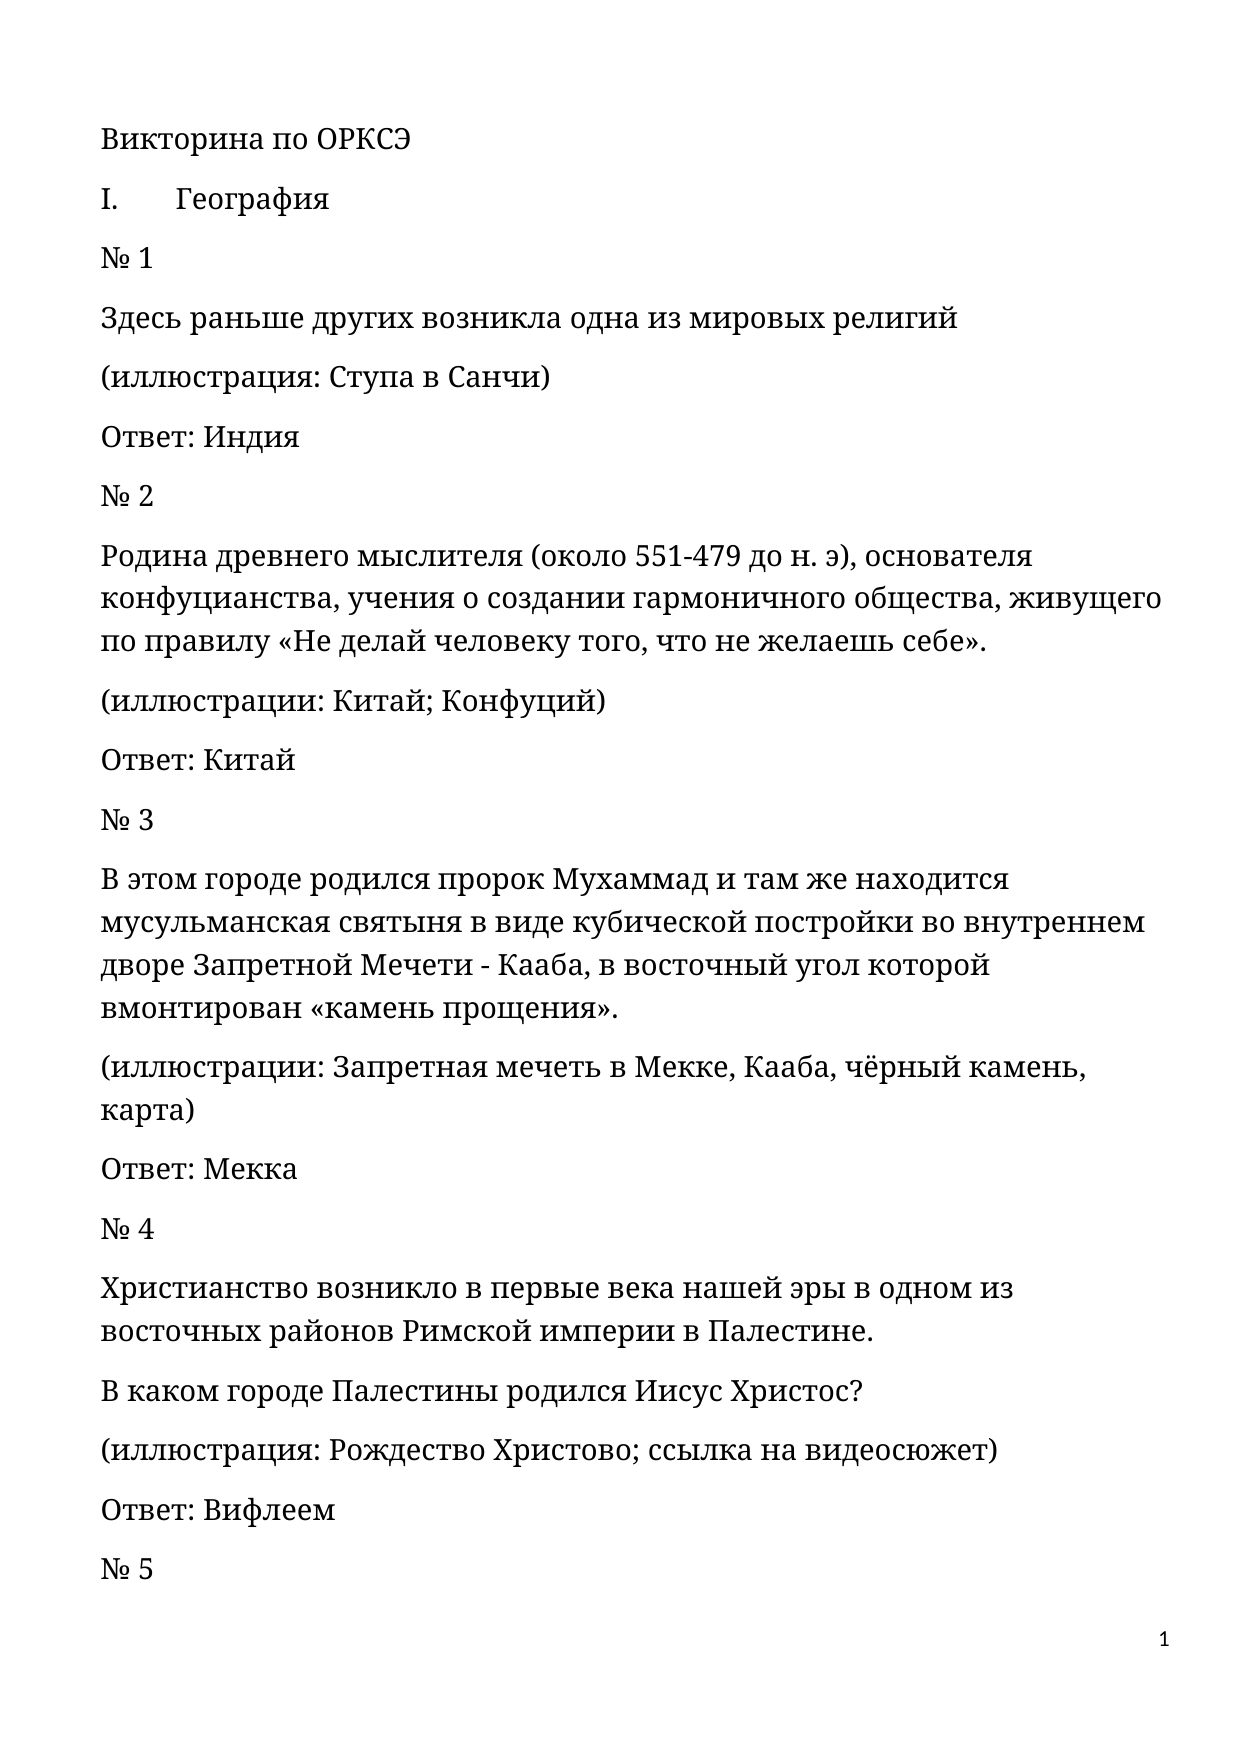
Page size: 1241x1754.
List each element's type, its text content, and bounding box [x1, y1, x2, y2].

text Ответ: Индия [100, 416, 1169, 456]
text № 3 [100, 799, 1169, 839]
text № 5 [100, 1548, 1169, 1588]
text Ответ: Китай [100, 739, 1169, 779]
text Викторина по ОРКСЭ [100, 118, 1169, 158]
text № 1 [100, 237, 1169, 277]
text Ответ: Вифлеем [100, 1489, 1169, 1528]
text (иллюстрации: Запретная мечеть в Мекке, Кааба, чёрный камень, карта) [100, 1046, 1169, 1129]
text (иллюстрация: Ступа в Санчи) [100, 356, 1169, 396]
text В каком городе Палестины родился Иисус Христос? [100, 1370, 1169, 1409]
text (иллюстрации: Китай; Конфуций) [100, 680, 1169, 720]
text Ответ: Мекка [100, 1149, 1169, 1188]
text Христианство возникло в первые века нашей эры в одном из восточных районов Римской империи в Палестине. [100, 1268, 1169, 1350]
text В этом городе родился пророк Мухаммад и там же находится мусульманская святыня в виде кубической постройки во внутреннем дворе Запретной Мечети - Кааба, в восточный угол которой вмонтирован «камень прощения». [100, 858, 1169, 1027]
list География [100, 178, 1169, 218]
text Здесь раньше других возникла одна из мировых религий [100, 297, 1169, 337]
text (иллюстрация: Рождество Христово; ссылка на видеосюжет) [100, 1429, 1169, 1469]
text № 4 [100, 1208, 1169, 1248]
text № 2 [100, 475, 1169, 515]
text Родина древнего мыслителя (около 551-479 до н. э), основателя конфуцианства, учения о создании гармоничного общества, живущего по правилу «Не делай человеку того, что не желаешь себе». [100, 535, 1169, 660]
